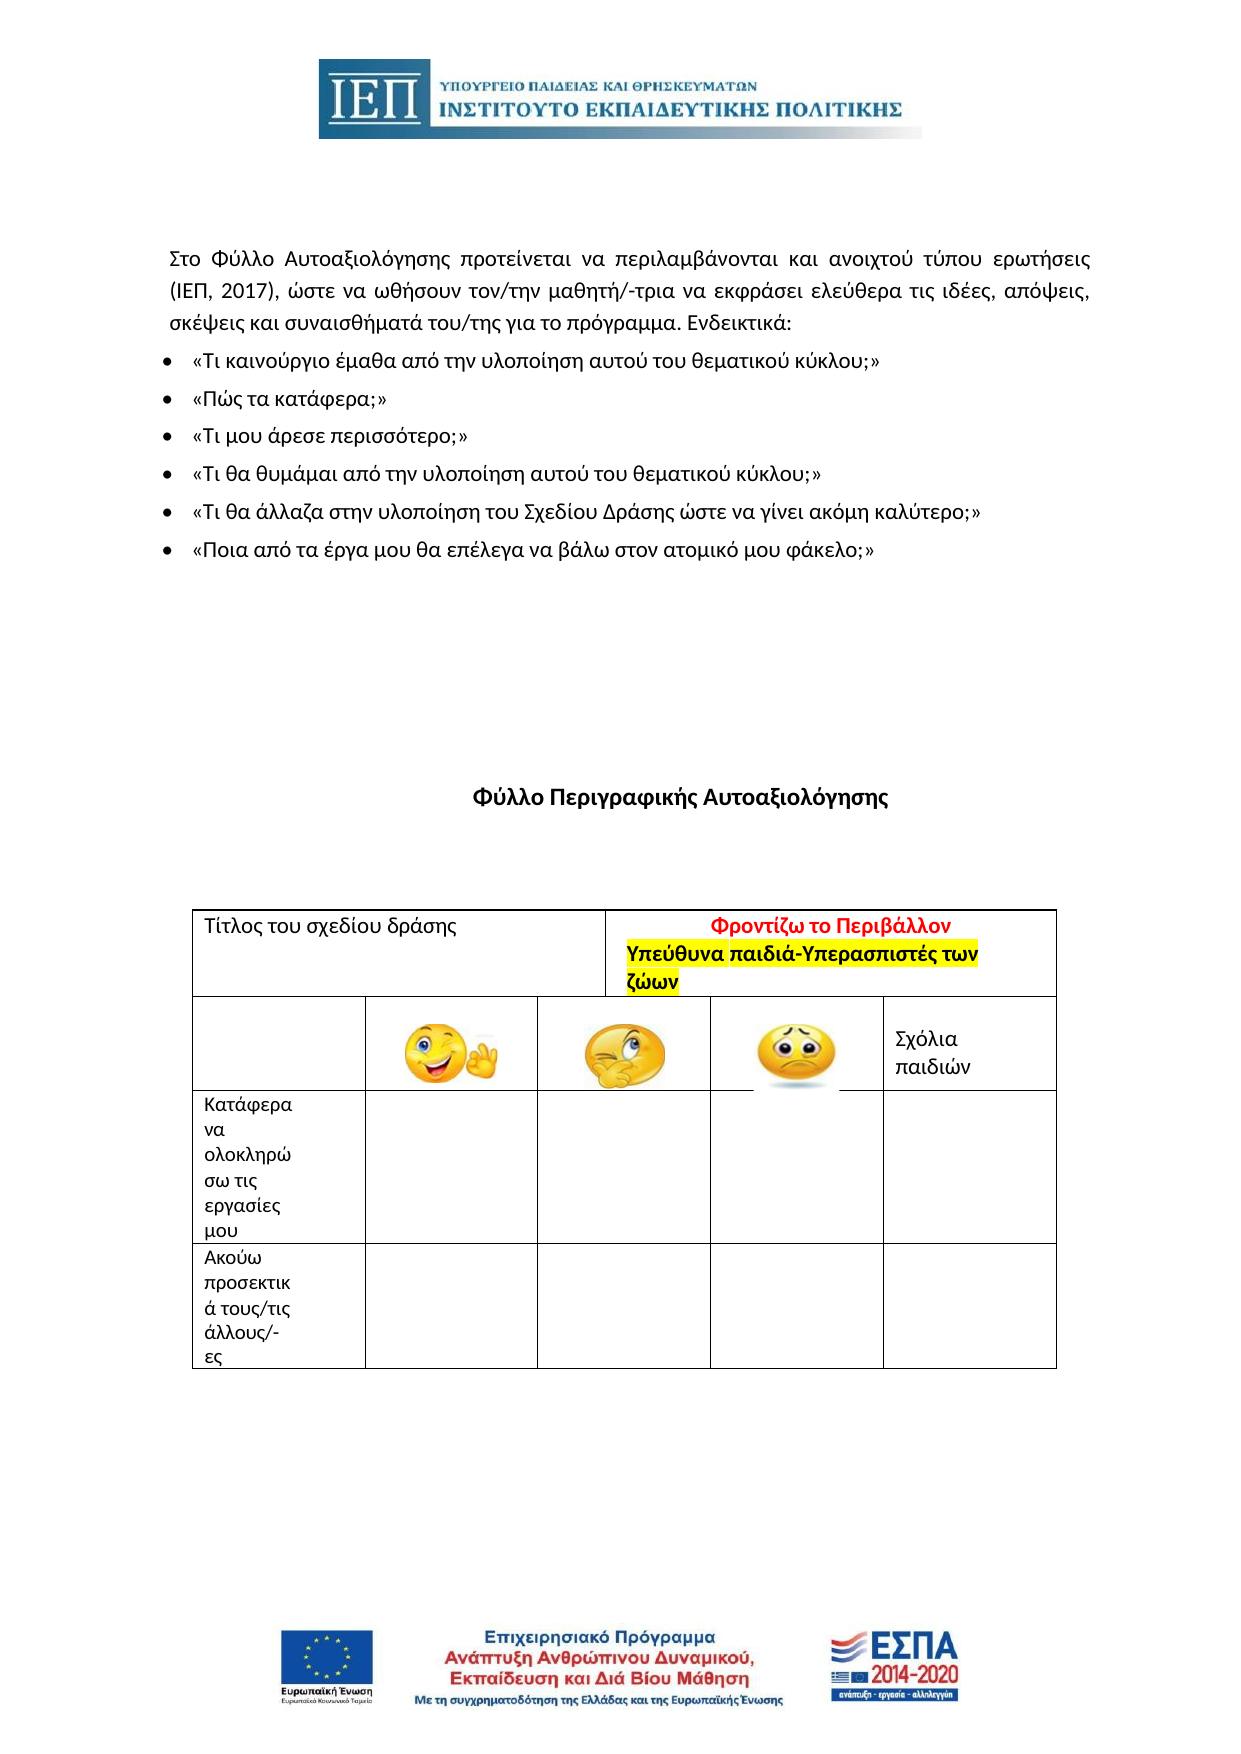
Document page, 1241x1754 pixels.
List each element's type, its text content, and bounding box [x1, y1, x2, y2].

table_cell [711, 1091, 883, 1243]
table_cell [884, 1091, 1056, 1243]
table_cell [711, 997, 883, 1090]
text Στο Φύλλο Αυτοαξιολόγησης προτείνεται να περιλαμβάνονται και ανοιχτού τύπου ερωτήσεις (ΙΕΠ, 2017), ώστε να ωθήσουν τον/την μαθητή/-τρια να εκφράσει ελεύθερα τις ιδέες, απόψεις, σκέψεις και συναισθήματά του/της για το πρόγραμμα. Ενδεικτικά: [169, 244, 1091, 336]
table_cell Ακούω προσεκτικά τους/τις άλλους/-ες [193, 1244, 365, 1368]
table_cell [538, 1091, 710, 1243]
text • «Τι καινούργιο έμαθα από την υλοποίηση αυτού του θεματικού κύκλου;» [161, 346, 1091, 374]
table_cell [366, 1091, 537, 1243]
table_header Τίτλος του σχεδίου δράσης [193, 911, 605, 996]
picture [271, 1623, 961, 1713]
table_header Φροντίζω το Περιβάλλον Υπεύθυνα παιδιά-Υπερασπιστές των ζώων [606, 911, 1056, 996]
text • «Ποια από τα έργα μου θα επέλεγα να βάλω στον ατομικό μου φάκελο;» [161, 535, 1091, 563]
table_cell [884, 1244, 1056, 1368]
table_cell [366, 1244, 537, 1368]
table_cell [193, 997, 365, 1090]
picture [318, 59, 922, 139]
subtitle Φύλλο Περιγραφικής Αυτοαξιολόγησης [200, 781, 1161, 811]
table_cell Σχόλια παιδιών [884, 997, 1056, 1090]
text • «Τι μου άρεσε περισσότερο;» [161, 422, 1091, 449]
table_cell [538, 1244, 710, 1368]
table_cell Κατάφερα να ολοκληρώσω τις εργασίες μου [193, 1091, 365, 1243]
text • «Πώς τα κατάφερα;» [161, 384, 1091, 412]
table_cell [711, 1244, 883, 1368]
picture [405, 1024, 498, 1083]
table_cell [366, 997, 537, 1090]
table_cell [538, 997, 710, 1090]
text • «Τι θα θυμάμαι από την υλοποίηση αυτού του θεματικού κύκλου;» [161, 459, 1091, 487]
picture [584, 1024, 665, 1089]
picture [753, 1024, 840, 1091]
text • «Τι θα άλλαζα στην υλοποίηση του Σχεδίου Δράσης ώστε να γίνει ακόμη καλύτερο;» [161, 497, 1091, 525]
